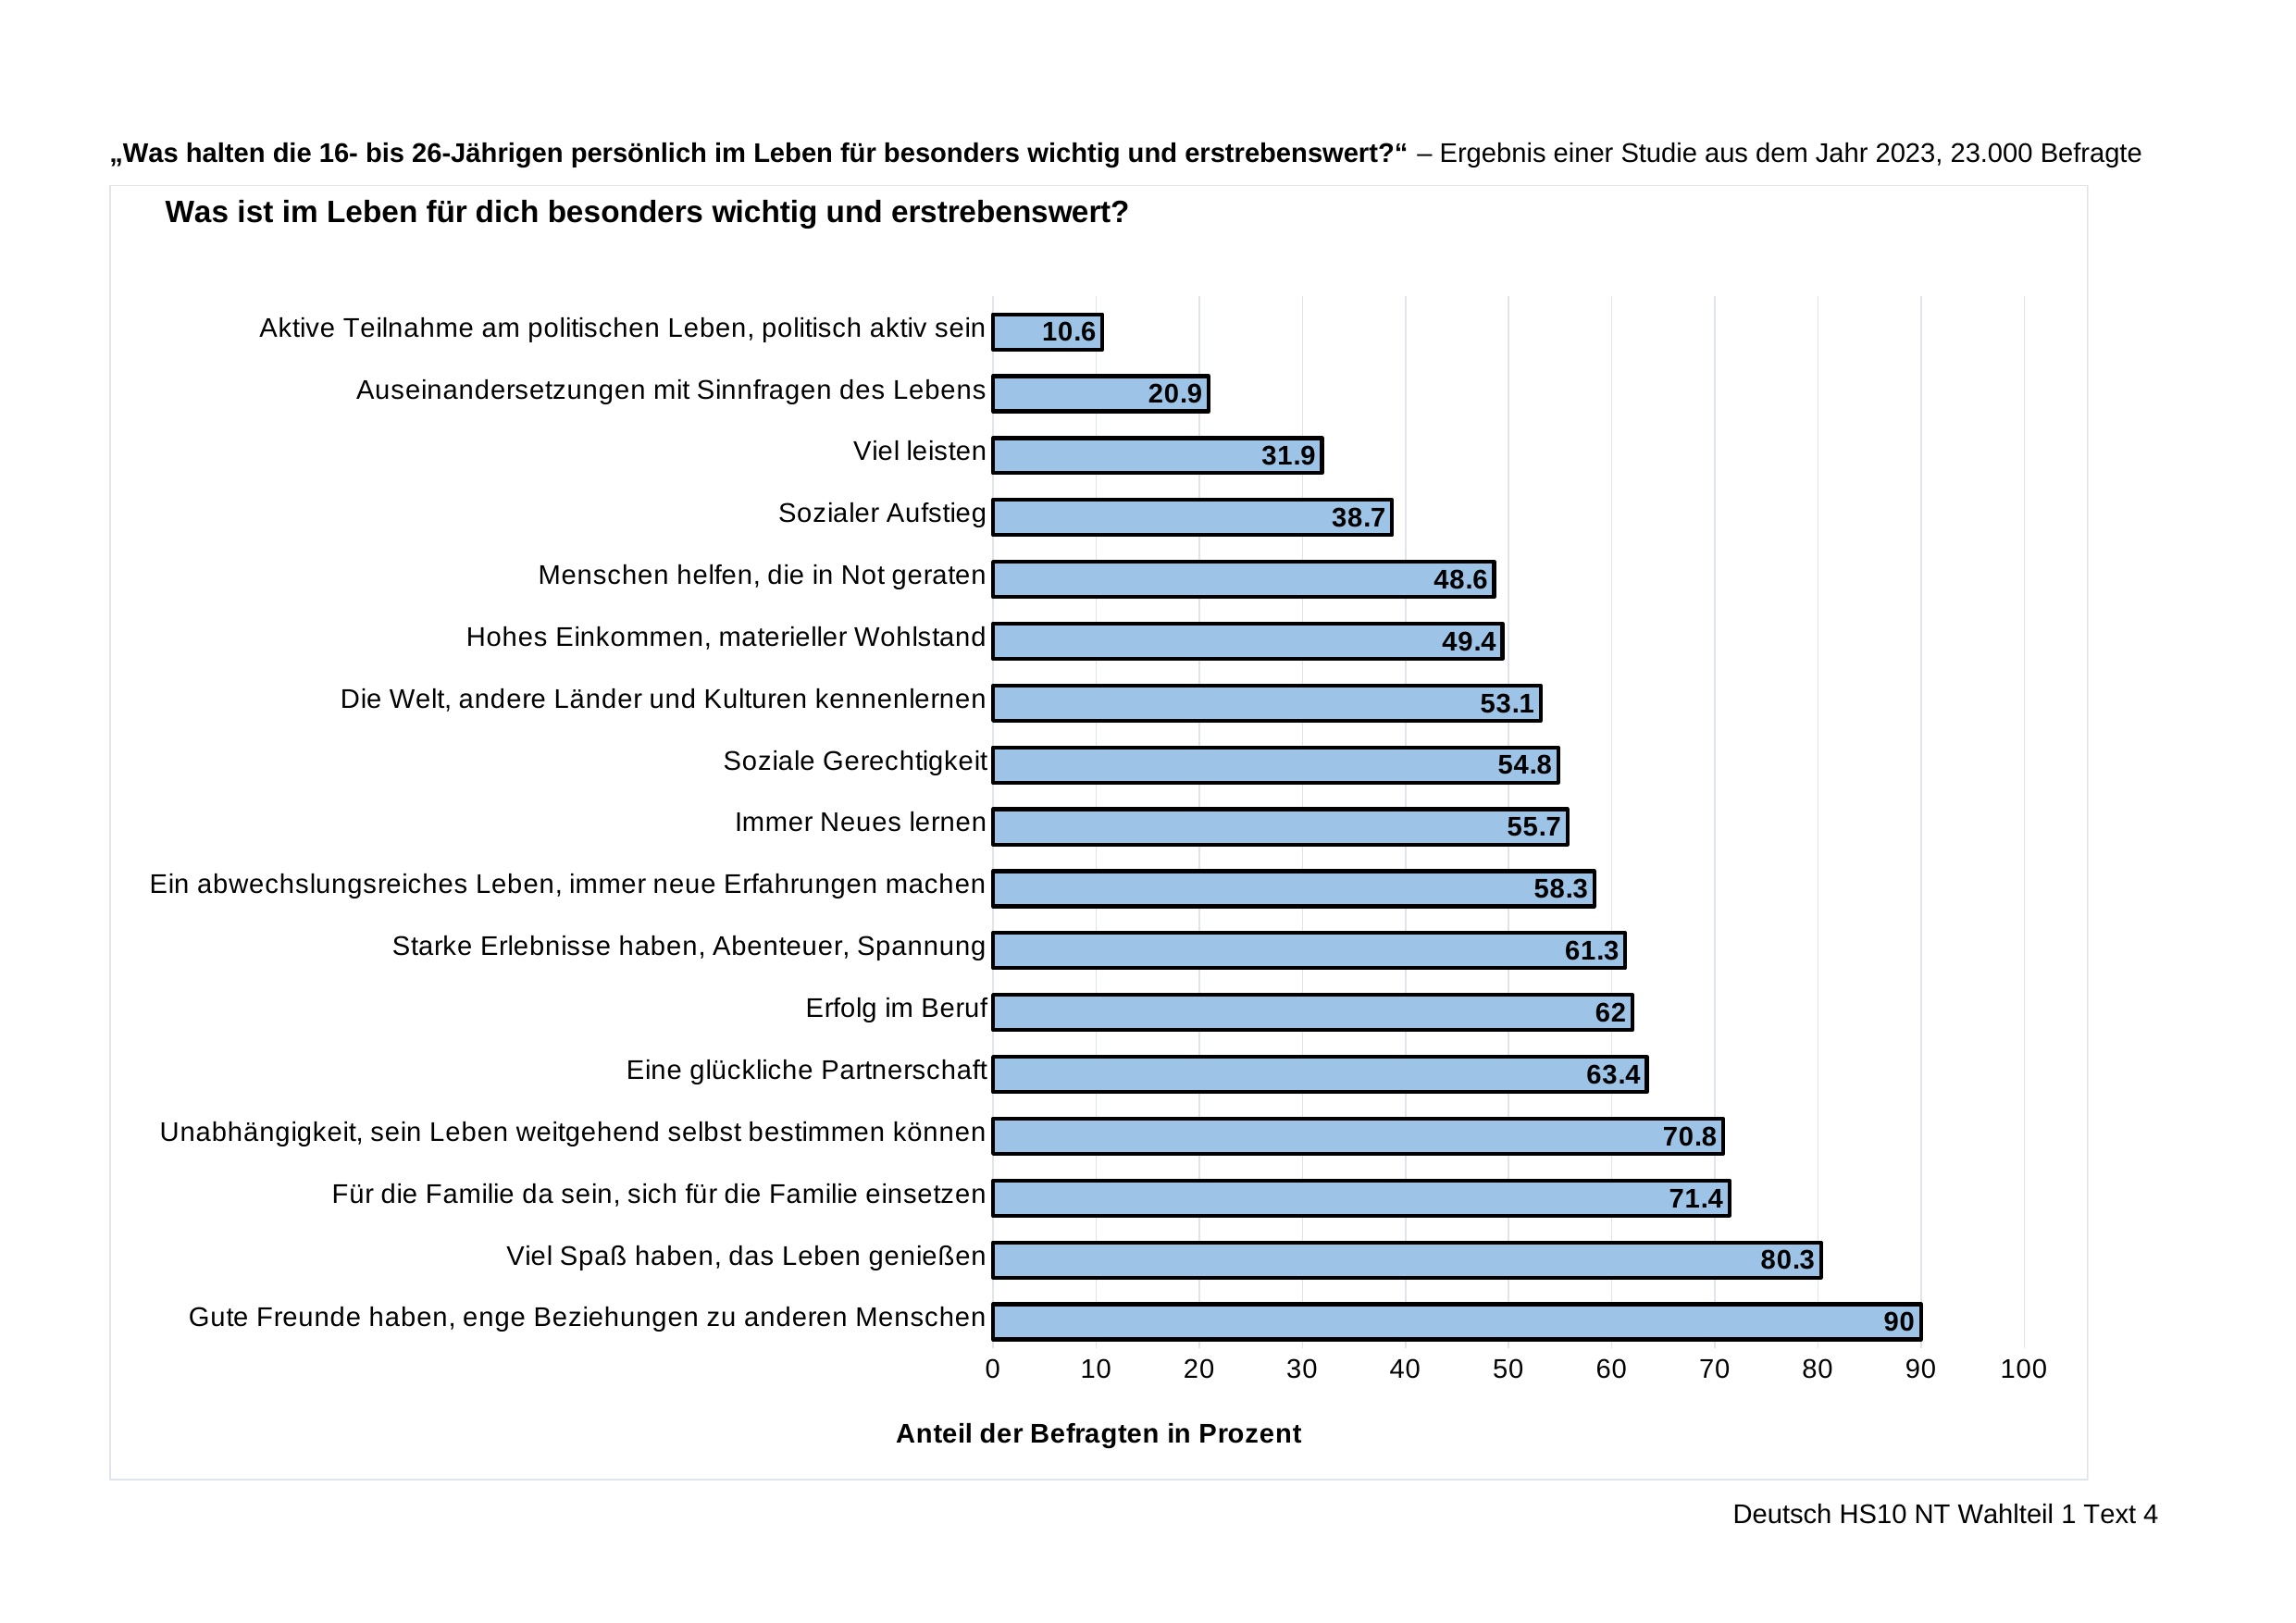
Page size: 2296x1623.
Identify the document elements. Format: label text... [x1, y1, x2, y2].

text „Was halten die 16- bis 26-Jährigen persönlich im Leben für besonders wichtig und erstrebenswert?“ – Ergebnis einer Studie aus dem Jahr 2023, 23.000 Befragte [109, 137, 2159, 167]
